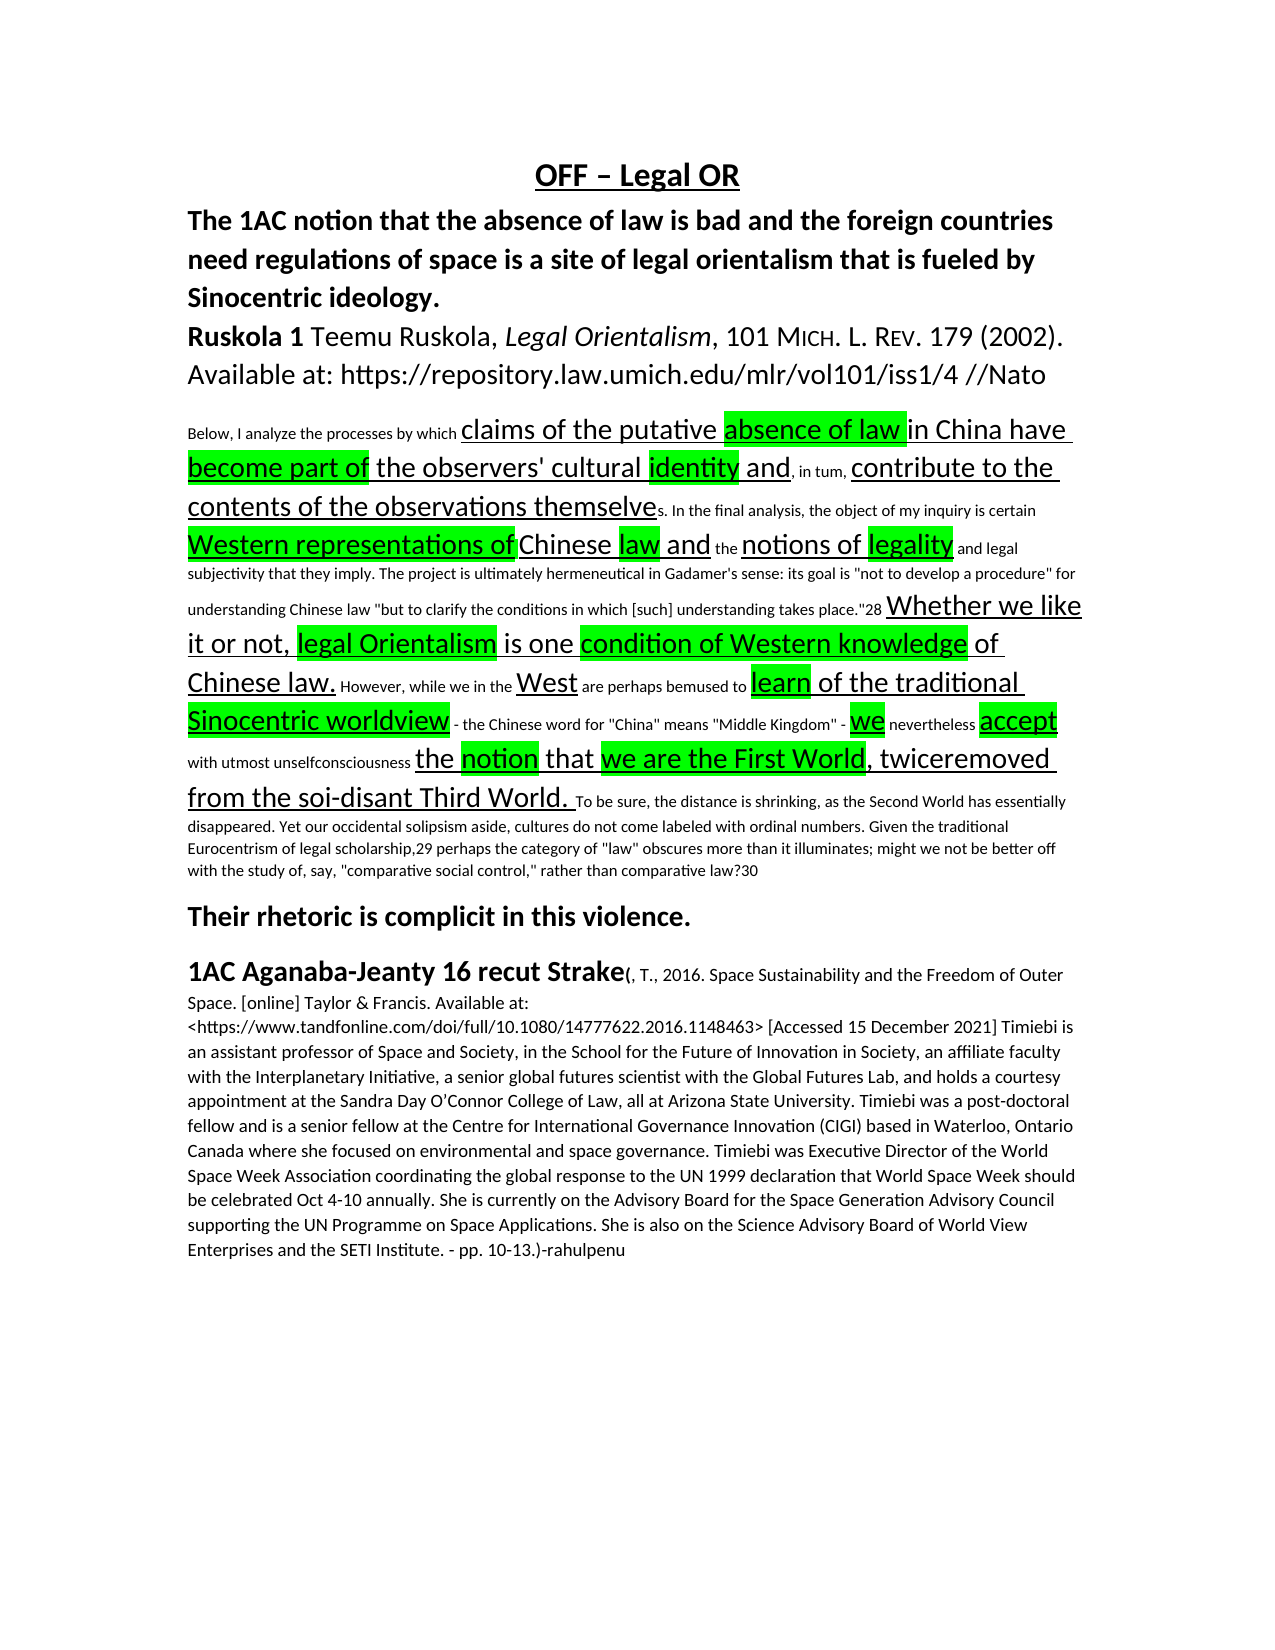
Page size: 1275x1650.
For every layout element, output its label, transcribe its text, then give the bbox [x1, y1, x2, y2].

text Below, I analyze the processes by which claims of the putative absence of law in China have become part of the observers' cultural identity and, in tum, contribute to the contents of the observations themselves. In the final analysis, the object of my inquiry is certain Western representations of Chinese law and the notions of legality and legal subjectivity that they imply. The project is ultimately hermeneutical in Gadamer's sense: its goal is "not to develop a procedure" for understanding Chinese law "but to clarify the conditions in which [such] understanding takes place."28 Whether we like it or not, legal Orientalism is one condition of Western knowledge of Chinese law. However, while we in the West are perhaps bemused to learn of the traditional Sinocentric worldview - the Chinese word for "China" means "Middle Kingdom" - we nevertheless accept with utmost unselfconsciousness the notion that we are the First World, twiceremoved from the soi-disant Third World. To be sure, the distance is shrinking, as the Second World has essentially disappeared. Yet our occidental solipsism aside, cultures do not come labeled with ordinal numbers. Given the traditional Eurocentrism of legal scholarship,29 perhaps the category of "law" obscures more than it illuminates; might we not be better off with the study of, say, "comparative social control," rather than comparative law?30 [187, 411, 1087, 880]
subtitle The 1AC notion that the absence of law is bad and the foreign countries need regulations of space is a site of legal orientalism that is fueled by Sinocentric ideology. [187, 202, 1087, 315]
text 1AC Aganaba-Jeanty 16 recut Strake(, T., 2016. Space Sustainability and the Freedom of Outer Space. [online] Taylor & Francis. Available at: <https://www.tandfonline.com/doi/full/10.1080/14777622.2016.1148463> [Accessed 15 December 2021] Timiebi is an assistant professor of Space and Society, in the School for the Future of Innovation in Society, an affiliate faculty with the Interplanetary Initiative, a senior global futures scientist with the Global Futures Lab, and holds a courtesy appointment at the Sandra Day O’Connor College of Law, all at Arizona State University. Timiebi was a post-doctoral fellow and is a senior fellow at the Centre for International Governance Innovation (CIGI) based in Waterloo, Ontario Canada where she focused on environmental and space governance. Timiebi was Executive Director of the World Space Week Association coordinating the global response to the UN 1999 declaration that World Space Week should be celebrated Oct 4-10 annually. She is currently on the Advisory Board for the Space Generation Advisory Council supporting the UN Programme on Space Applications. She is also on the Science Advisory Board of World View Enterprises and the SETI Institute. - pp. 10-13.)-rahulpenu [187, 953, 1087, 1261]
text Their rhetoric is complicit in this violence. [187, 898, 1087, 934]
subtitle OFF – Legal OR [187, 154, 1087, 195]
text Ruskola 1 Teemu Ruskola, Legal Orientalism, 101 Mich. L. Rev. 179 (2002). Available at: https://repository.law.umich.edu/mlr/vol101/iss1/4 //Nato [187, 318, 1087, 392]
